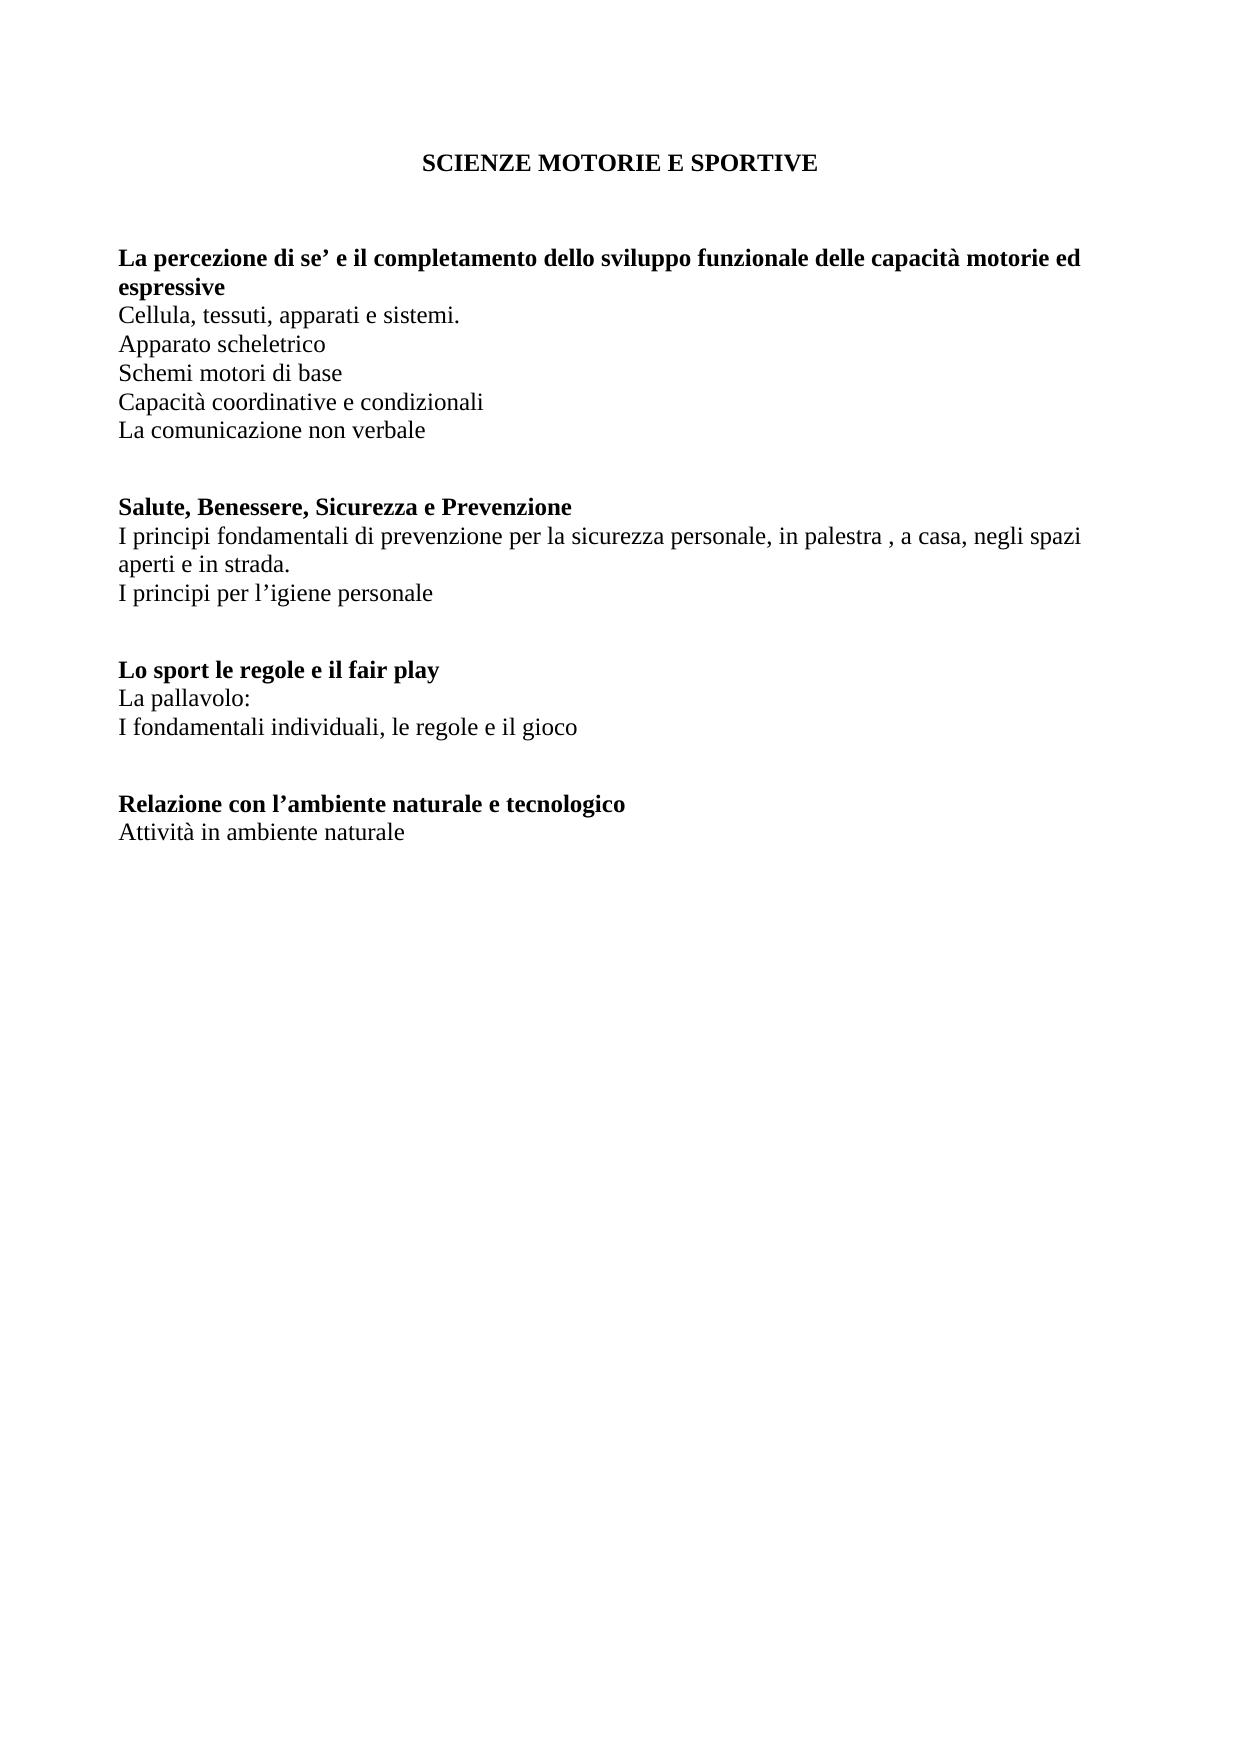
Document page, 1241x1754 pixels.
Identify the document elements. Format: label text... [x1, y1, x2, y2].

text La comunicazione non verbale [118, 416, 1122, 444]
text Relazione con l’ambiente naturale e tecnologico [118, 789, 1122, 817]
text I principi fondamentali di prevenzione per la sicurezza personale, in palestra , a casa, negli spazi aperti e in strada. [118, 521, 1122, 578]
text Lo sport le regole e il fair play [118, 655, 1122, 683]
text I principi per l’igiene personale [118, 578, 1122, 607]
text Cellula, tessuti, apparati e sistemi. [118, 301, 1122, 329]
text La pallavolo: [118, 683, 1122, 712]
text Salute, Benessere, Sicurezza e Prevenzione [118, 492, 1122, 521]
text Apparato scheletrico [118, 329, 1122, 358]
text SCIENZE MOTORIE E SPORTIVE [118, 148, 1122, 176]
text La percezione di se’ e il completamento dello sviluppo funzionale delle capacità motorie ed espressive [118, 243, 1122, 301]
text I fondamentali individuali, le regole e il gioco [118, 712, 1122, 741]
text Capacità coordinative e condizionali [118, 387, 1122, 416]
text Schemi motori di base [118, 358, 1122, 387]
text Attività in ambiente naturale [118, 817, 1122, 846]
